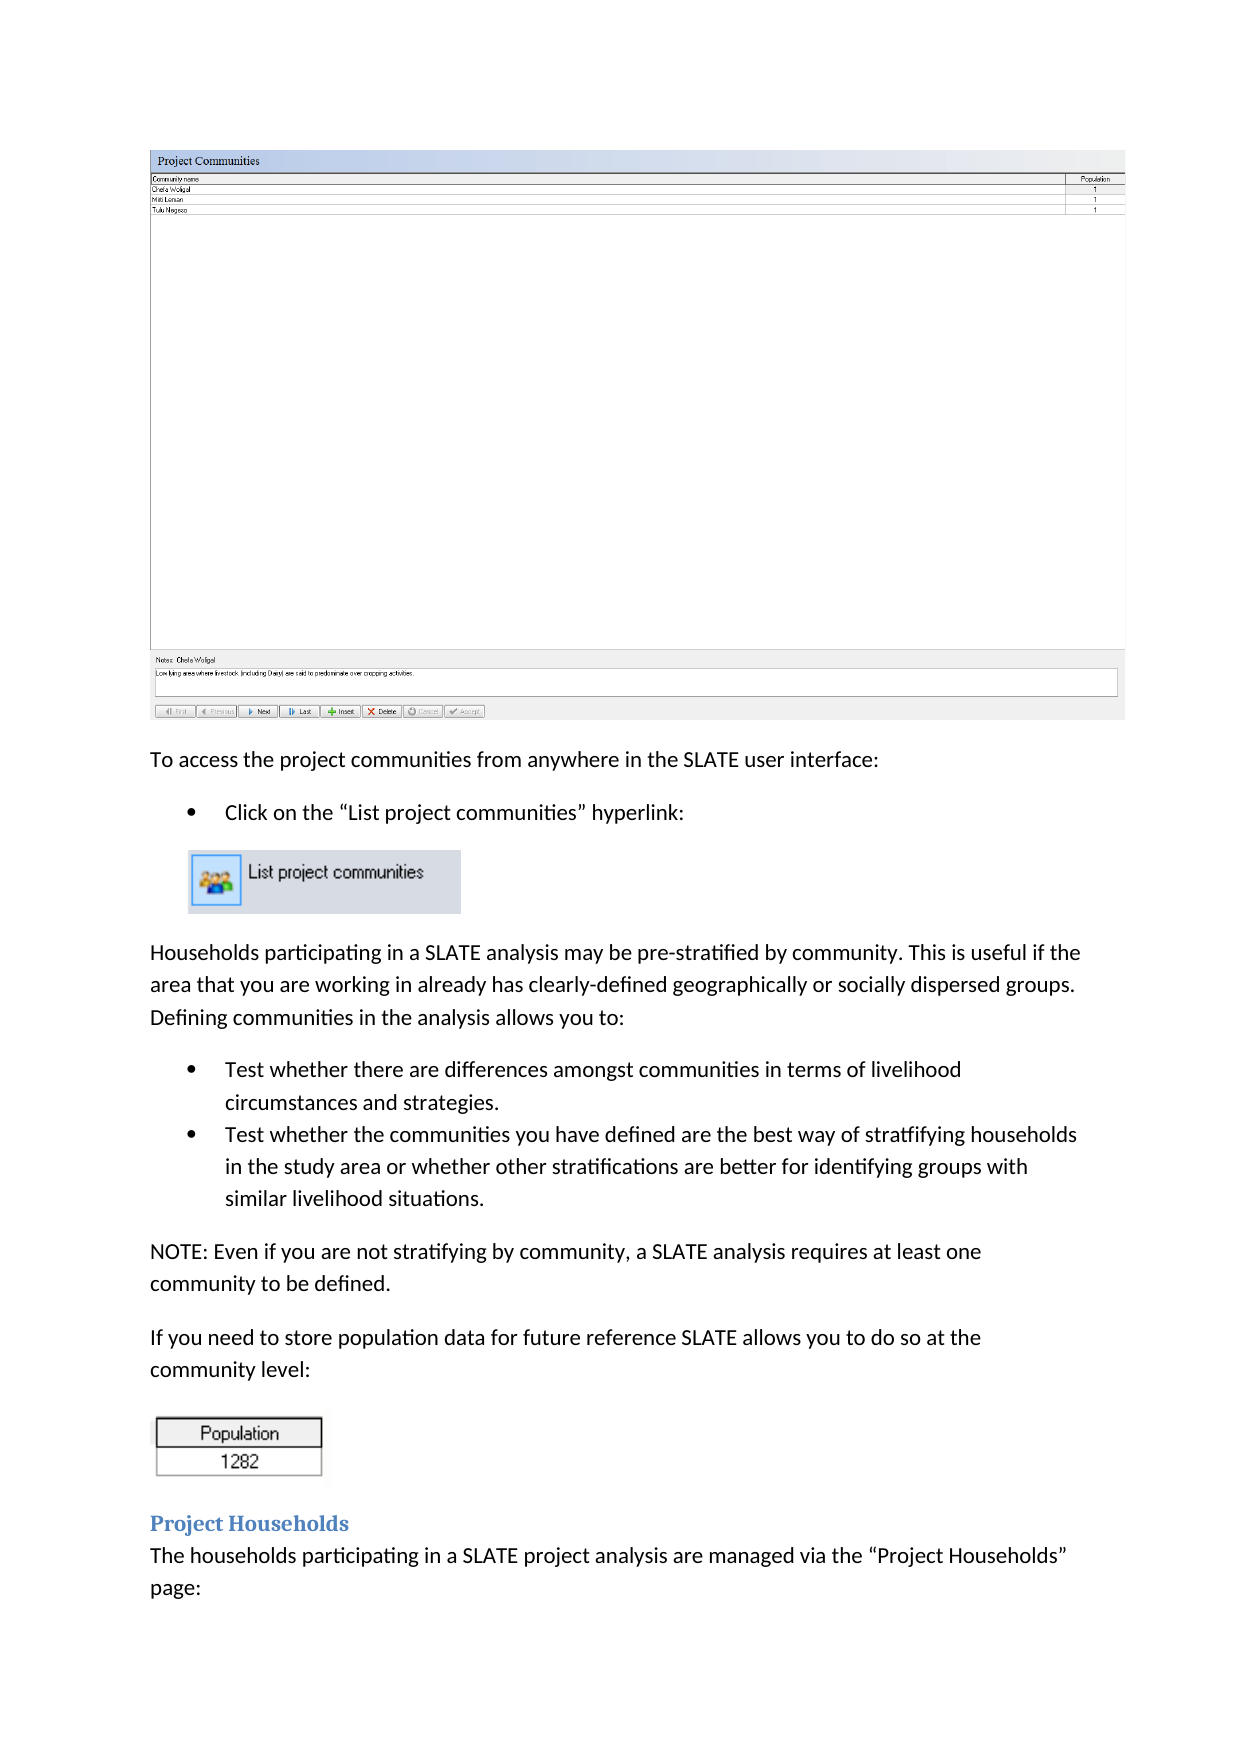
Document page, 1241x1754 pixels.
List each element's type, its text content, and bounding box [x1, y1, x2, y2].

picture [187, 850, 461, 914]
subtitle Project Households [150, 1511, 1090, 1537]
picture [150, 150, 1125, 720]
text To access the project communities from anywhere in the SLATE user interface: [150, 745, 1090, 773]
text NOTE: Even if you are not stratifying by community, a SLATE analysis requires at least one community to be defined. [150, 1237, 1090, 1298]
picture [150, 1407, 332, 1486]
list Test whether there are differences amongst communities in terms of livelihood circumstances and strategies. [187, 1056, 1090, 1116]
list Test whether the communities you have defined are the best way of stratfifying households in the study area or whether other stratifications are better for identifying groups with similar livelihood situations. [187, 1120, 1090, 1212]
list Click on the “List project communities” hyperlink: [187, 798, 1090, 826]
text The households participating in a SLATE project analysis are managed via the “Project Households” page: [150, 1541, 1090, 1601]
text If you need to store population data for future reference SLATE allows you to do so at the community level: [150, 1323, 1090, 1383]
text Households participating in a SLATE analysis may be pre-stratified by community. This is useful if the area that you are working in already has clearly-defined geographically or socially dispersed groups. Defining communities in the analysis allows you to: [150, 938, 1090, 1031]
